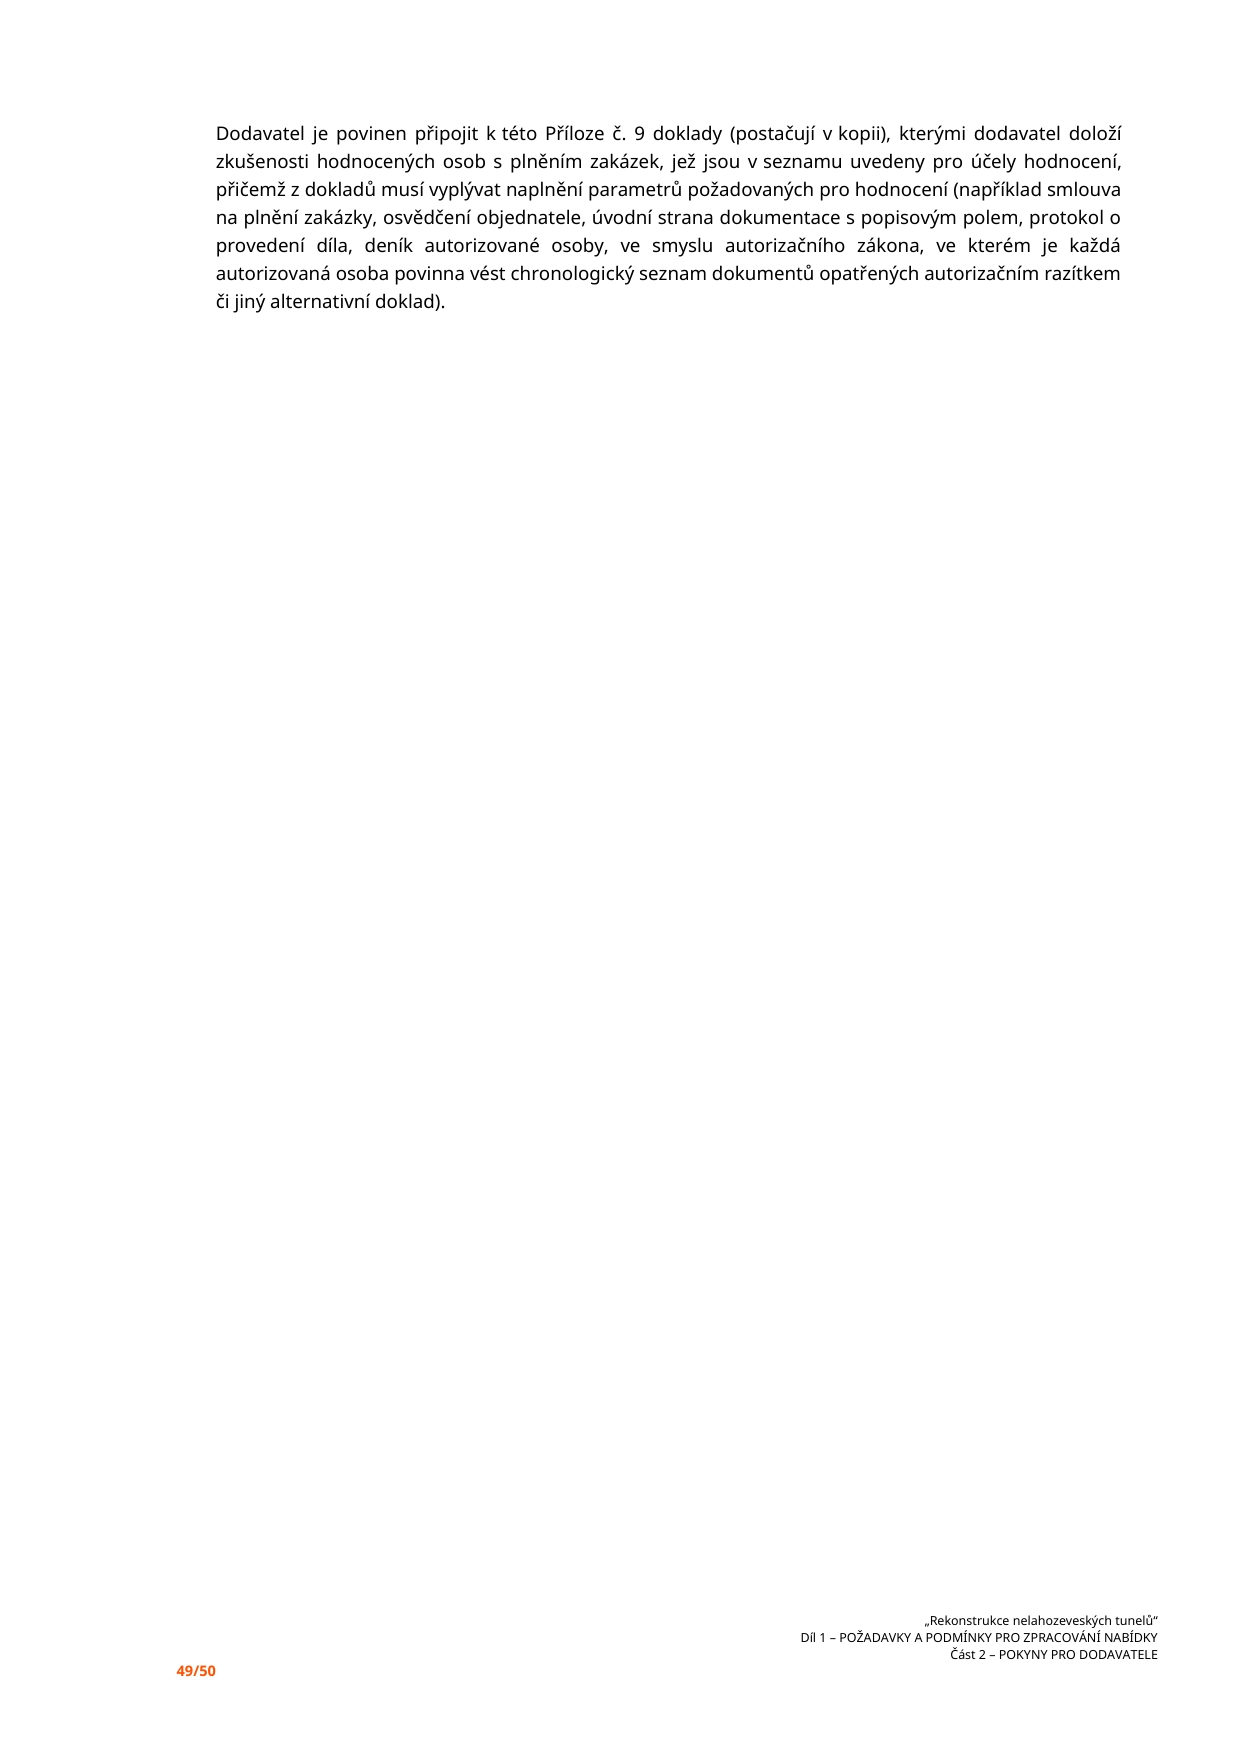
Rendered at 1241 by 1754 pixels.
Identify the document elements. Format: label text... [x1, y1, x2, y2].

text Dodavatel je povinen připojit k této Příloze č. 9 doklady (postačují v kopii), kterými dodavatel doloží zkušenosti hodnocených osob s plněním zakázek, jež jsou v seznamu uvedeny pro účely hodnocení, přičemž z dokladů musí vyplývat naplnění parametrů požadovaných pro hodnocení (například smlouva na plnění zakázky, osvědčení objednatele, úvodní strana dokumentace s popisovým polem, protokol o provedení díla, deník autorizované osoby, ve smyslu autorizačního zákona, ve kterém je každá autorizovaná osoba povinna vést chronologický seznam dokumentů opatřených autorizačním razítkem či jiný alternativní doklad). [216, 121, 1122, 314]
